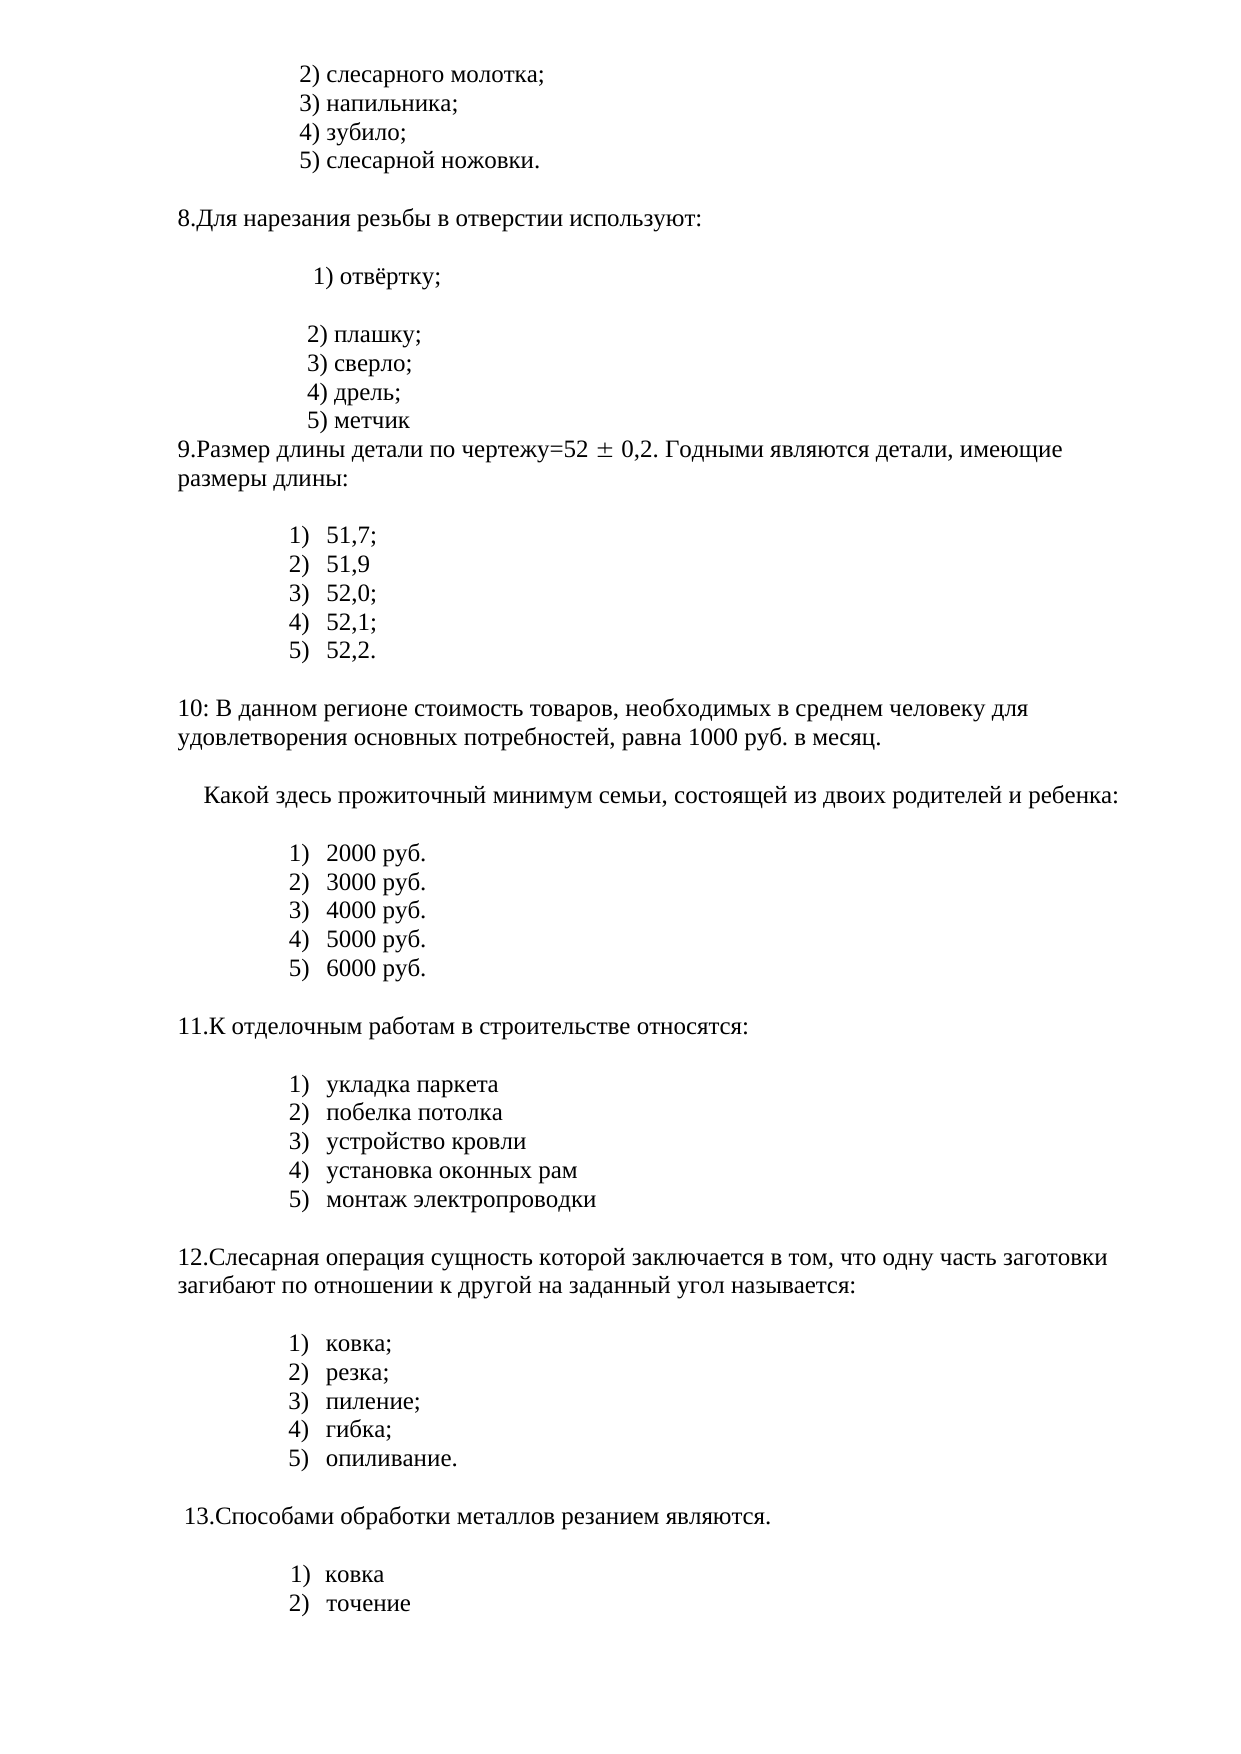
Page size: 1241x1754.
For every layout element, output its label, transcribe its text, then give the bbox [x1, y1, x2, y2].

text 4) установка оконных рам [288, 1155, 1152, 1184]
text 3) устройство кровли [288, 1126, 1152, 1155]
text 4) 52,1; [288, 607, 1152, 635]
text 12.Слесарная операция сущность которой заключается в том, что одну часть заготовки загибают по отношении к другой на заданный угол называется: [177, 1242, 1152, 1299]
list ковка; [288, 1328, 1152, 1357]
text 3) 52,0; [288, 578, 1152, 607]
text 2) 51,9 [288, 549, 1152, 578]
text 3) напильника; [299, 88, 1152, 117]
text 2) побелка потолка [288, 1097, 1152, 1126]
text 9.Размер длины детали по чертежу=52 0,2. Годными являются детали, имеющие размеры длины: [177, 434, 1152, 492]
text 11.К отделочным работам в строительстве относятся: [177, 1011, 1152, 1039]
text 2) точение [288, 1588, 1152, 1617]
text 3) сверло; [307, 348, 1152, 377]
list резка; [288, 1357, 1152, 1386]
text 8.Для нарезания резьбы в отверстии используют: [177, 203, 1152, 232]
text 4) зубило; [299, 117, 1152, 145]
text 2) слесарного молотка; [299, 59, 1152, 88]
text 5) 6000 руб. [288, 953, 1152, 982]
text 1) 51,7; [288, 520, 1152, 549]
list гибка; [288, 1414, 1152, 1443]
text 13.Способами обработки металлов резанием являются. [177, 1501, 1152, 1530]
text 5) метчик [307, 405, 1152, 434]
text 1) отвёртку; [177, 261, 1152, 290]
text 5) монтаж электропроводки [288, 1184, 1152, 1212]
text 5) 52,2. [288, 635, 1152, 664]
list опиливание. [288, 1443, 1152, 1472]
text 1) ковка [177, 1559, 1150, 1588]
text 2) 3000 руб. [288, 867, 1152, 895]
text 10: В данном регионе стоимость товаров, необходимых в среднем человеку для удовлетворения основных потребностей, равна 1000 руб. в месяц. [177, 693, 1152, 751]
text 4) дрель; [307, 377, 1152, 405]
text 4) 5000 руб. [288, 924, 1152, 953]
text 2) плашку; [307, 319, 1152, 348]
text 5) слесарной ножовки. [299, 145, 1152, 174]
text 1) 2000 руб. [288, 838, 1152, 867]
list пиление; [288, 1386, 1152, 1414]
text Какой здесь прожиточный минимум семьи, состоящей из двоих родителей и ребенка: [177, 780, 1152, 809]
text 3) 4000 руб. [288, 895, 1152, 924]
text 1) укладка паркета [288, 1069, 1152, 1097]
